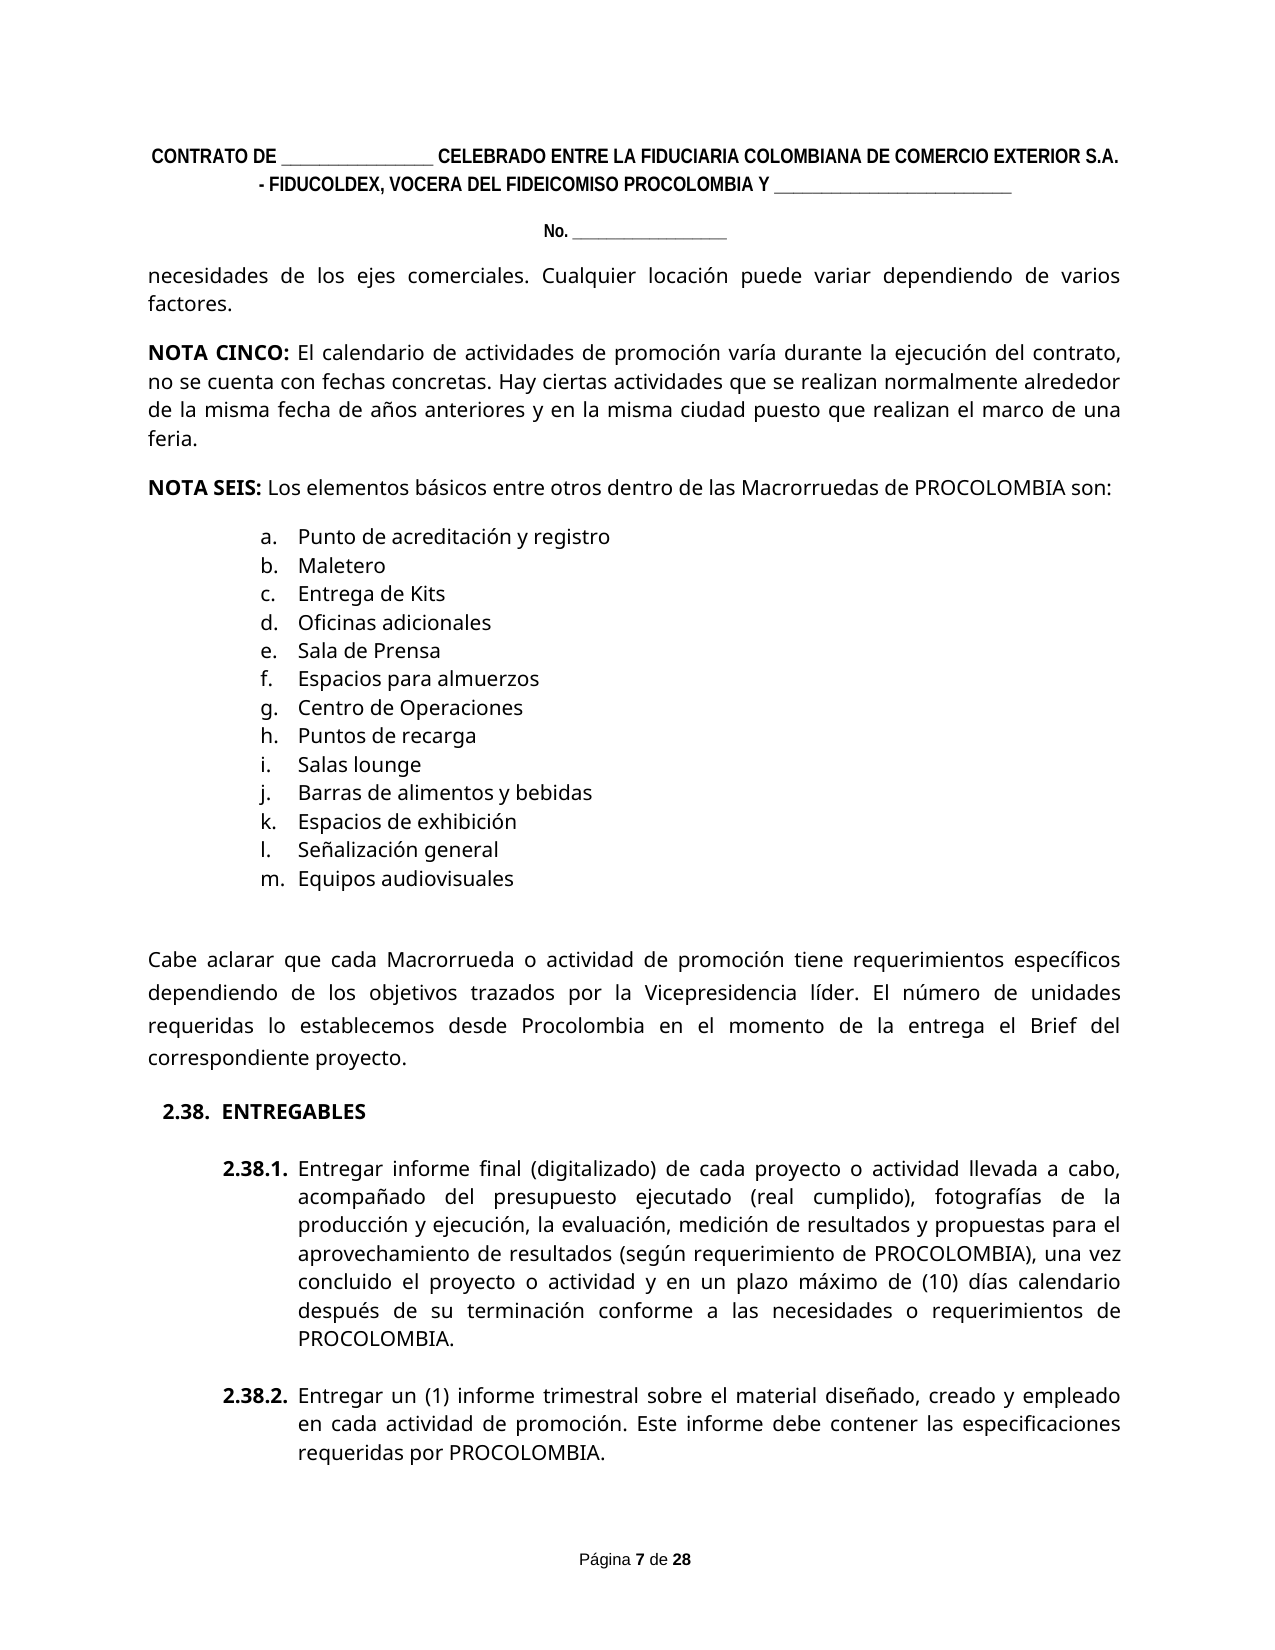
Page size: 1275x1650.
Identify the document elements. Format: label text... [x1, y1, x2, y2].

list Centro de Operaciones [260, 693, 1122, 721]
text NOTA SEIS: Los elementos básicos entre otros dentro de las Macrorruedas de PROCOLOMBIA son: [148, 473, 1122, 502]
list Entrega de Kits [260, 579, 1122, 608]
list ENTREGABLES [162, 1097, 1122, 1125]
list Oficinas adicionales [260, 608, 1122, 636]
text Cabe aclarar que cada Macrorrueda o actividad de promoción tiene requerimientos específicos dependiendo de los objetivos trazados por la Vicepresidencia líder. El número de unidades requeridas lo establecemos desde Procolombia en el momento de la entrega el Brief del correspondiente proyecto. [148, 946, 1122, 1072]
list Maletero [260, 551, 1122, 579]
list Espacios de exhibición [260, 807, 1122, 835]
list Señalización general [260, 835, 1122, 864]
list Espacios para almuerzos [260, 664, 1122, 693]
list Barras de alimentos y bebidas [260, 778, 1122, 807]
list Entregar un (1) informe trimestral sobre el material diseñado, creado y empleado en cada actividad de promoción. Este informe debe contener las especificaciones requeridas por PROCOLOMBIA. [223, 1381, 1122, 1466]
list Salas lounge [260, 750, 1122, 778]
list Punto de acreditación y registro [260, 522, 1122, 551]
list Equipos audiovisuales [260, 864, 1122, 892]
text NOTA CINCO: El calendario de actividades de promoción varía durante la ejecución del contrato, no se cuenta con fechas concretas. Hay ciertas actividades que se realizan normalmente alrededor de la misma fecha de años anteriores y en la misma ciudad puesto que realizan el marco de una feria. [148, 338, 1122, 452]
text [148, 261, 1122, 318]
list Entregar informe final (digitalizado) de cada proyecto o actividad llevada a cabo, acompañado del presupuesto ejecutado (real cumplido), fotografías de la producción y ejecución, la evaluación, medición de resultados y propuestas para el aprovechamiento de resultados (según requerimiento de PROCOLOMBIA), una vez concluido el proyecto o actividad y en un plazo máximo de (10) días calendario después de su terminación conforme a las necesidades o requerimientos de PROCOLOMBIA. [223, 1154, 1122, 1353]
list Puntos de recarga [260, 721, 1122, 750]
list Sala de Prensa [260, 636, 1122, 664]
